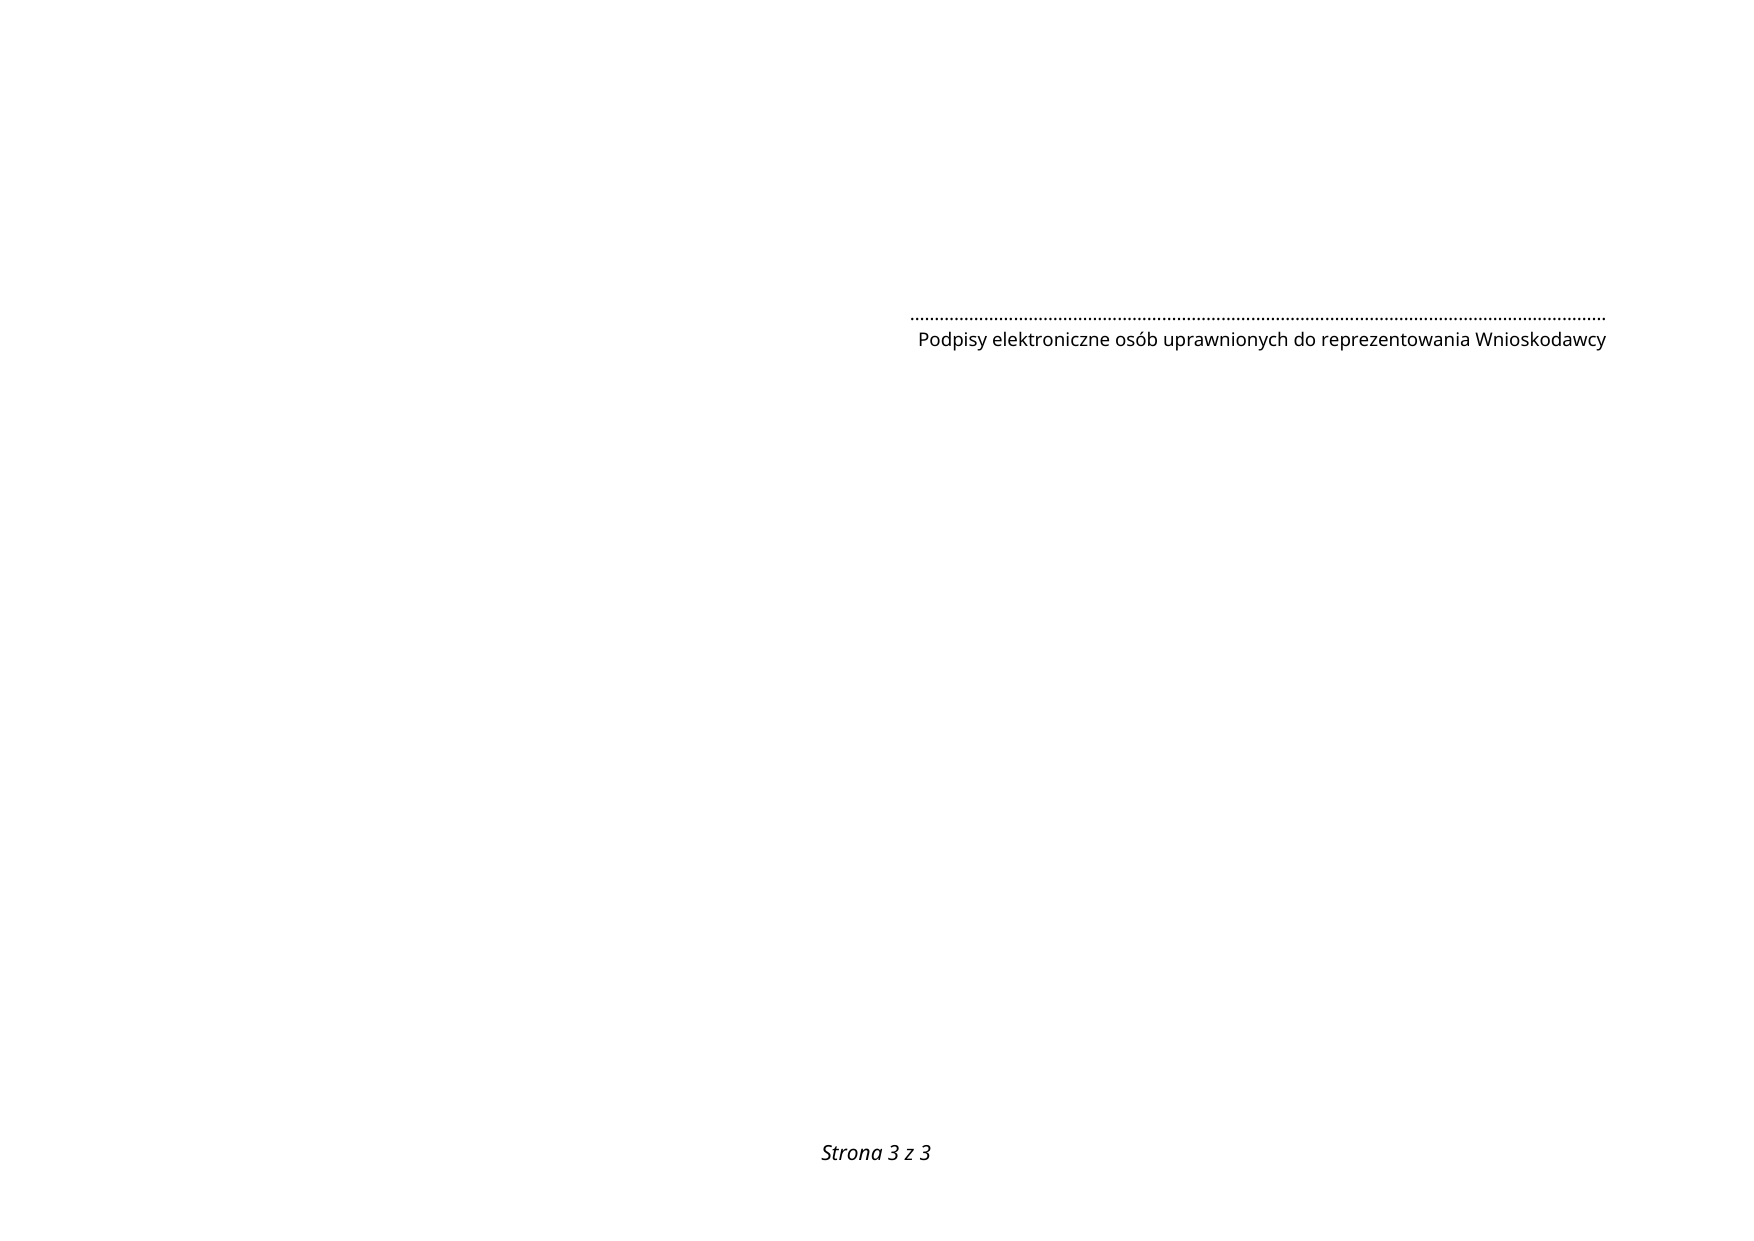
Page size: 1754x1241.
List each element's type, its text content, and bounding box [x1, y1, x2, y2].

text Podpisy elektroniczne osób uprawnionych do reprezentowania Wnioskodawcy [635, 326, 1606, 352]
text …………………………………………………………………………………………………………………………… [635, 301, 1606, 326]
